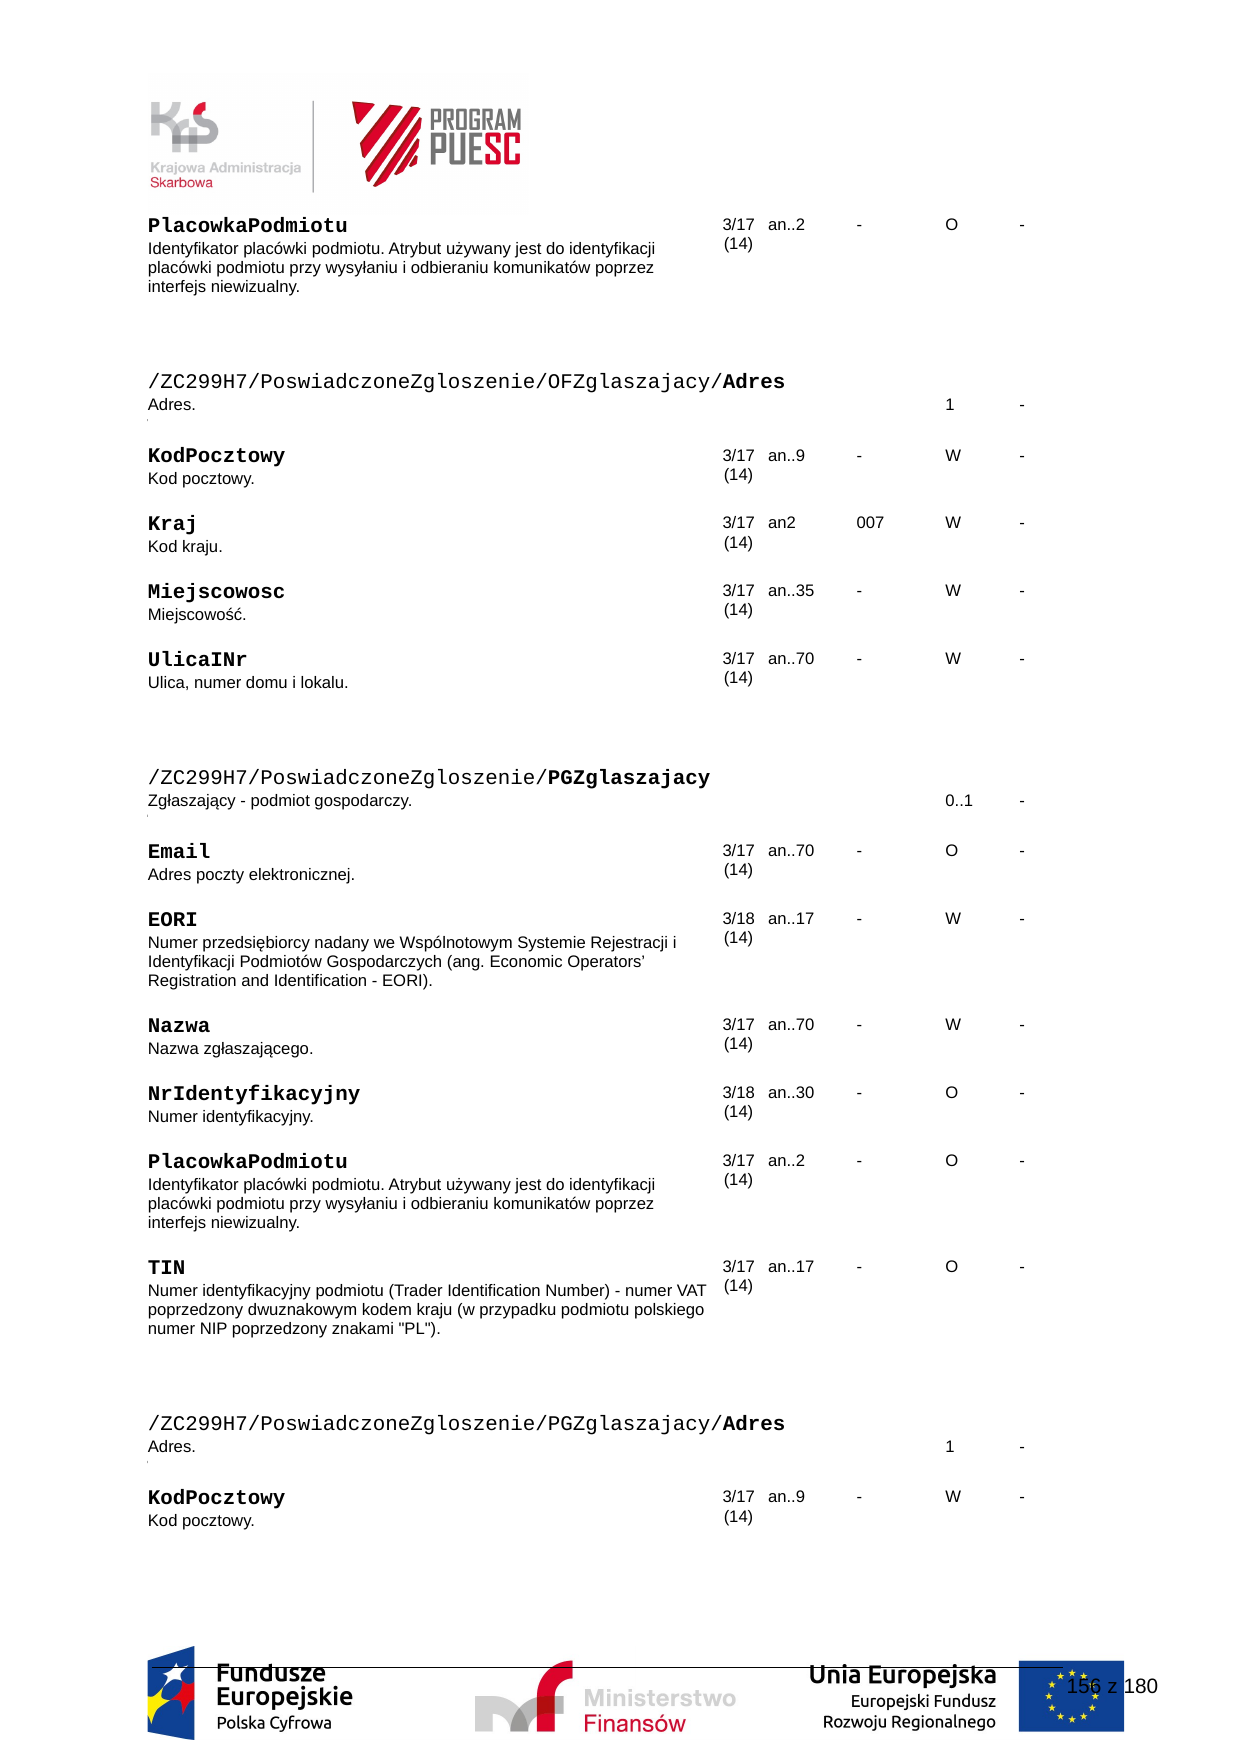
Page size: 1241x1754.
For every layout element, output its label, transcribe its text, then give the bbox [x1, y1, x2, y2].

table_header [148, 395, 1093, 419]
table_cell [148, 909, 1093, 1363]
text /ZC299H7/PoswiadczoneZgloszenie/PGZglaszajacy/Adres [148, 1413, 1122, 1437]
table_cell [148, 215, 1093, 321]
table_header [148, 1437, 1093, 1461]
text /ZC299H7/PoswiadczoneZgloszenie/PGZglaszajacy [148, 767, 1122, 791]
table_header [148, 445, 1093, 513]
picture [147, 73, 529, 215]
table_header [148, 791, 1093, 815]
text /ZC299H7/PoswiadczoneZgloszenie/OFZglaszajacy/Adres [148, 371, 1122, 395]
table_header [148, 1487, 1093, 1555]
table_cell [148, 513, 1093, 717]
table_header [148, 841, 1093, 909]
picture [147, 1646, 1125, 1740]
